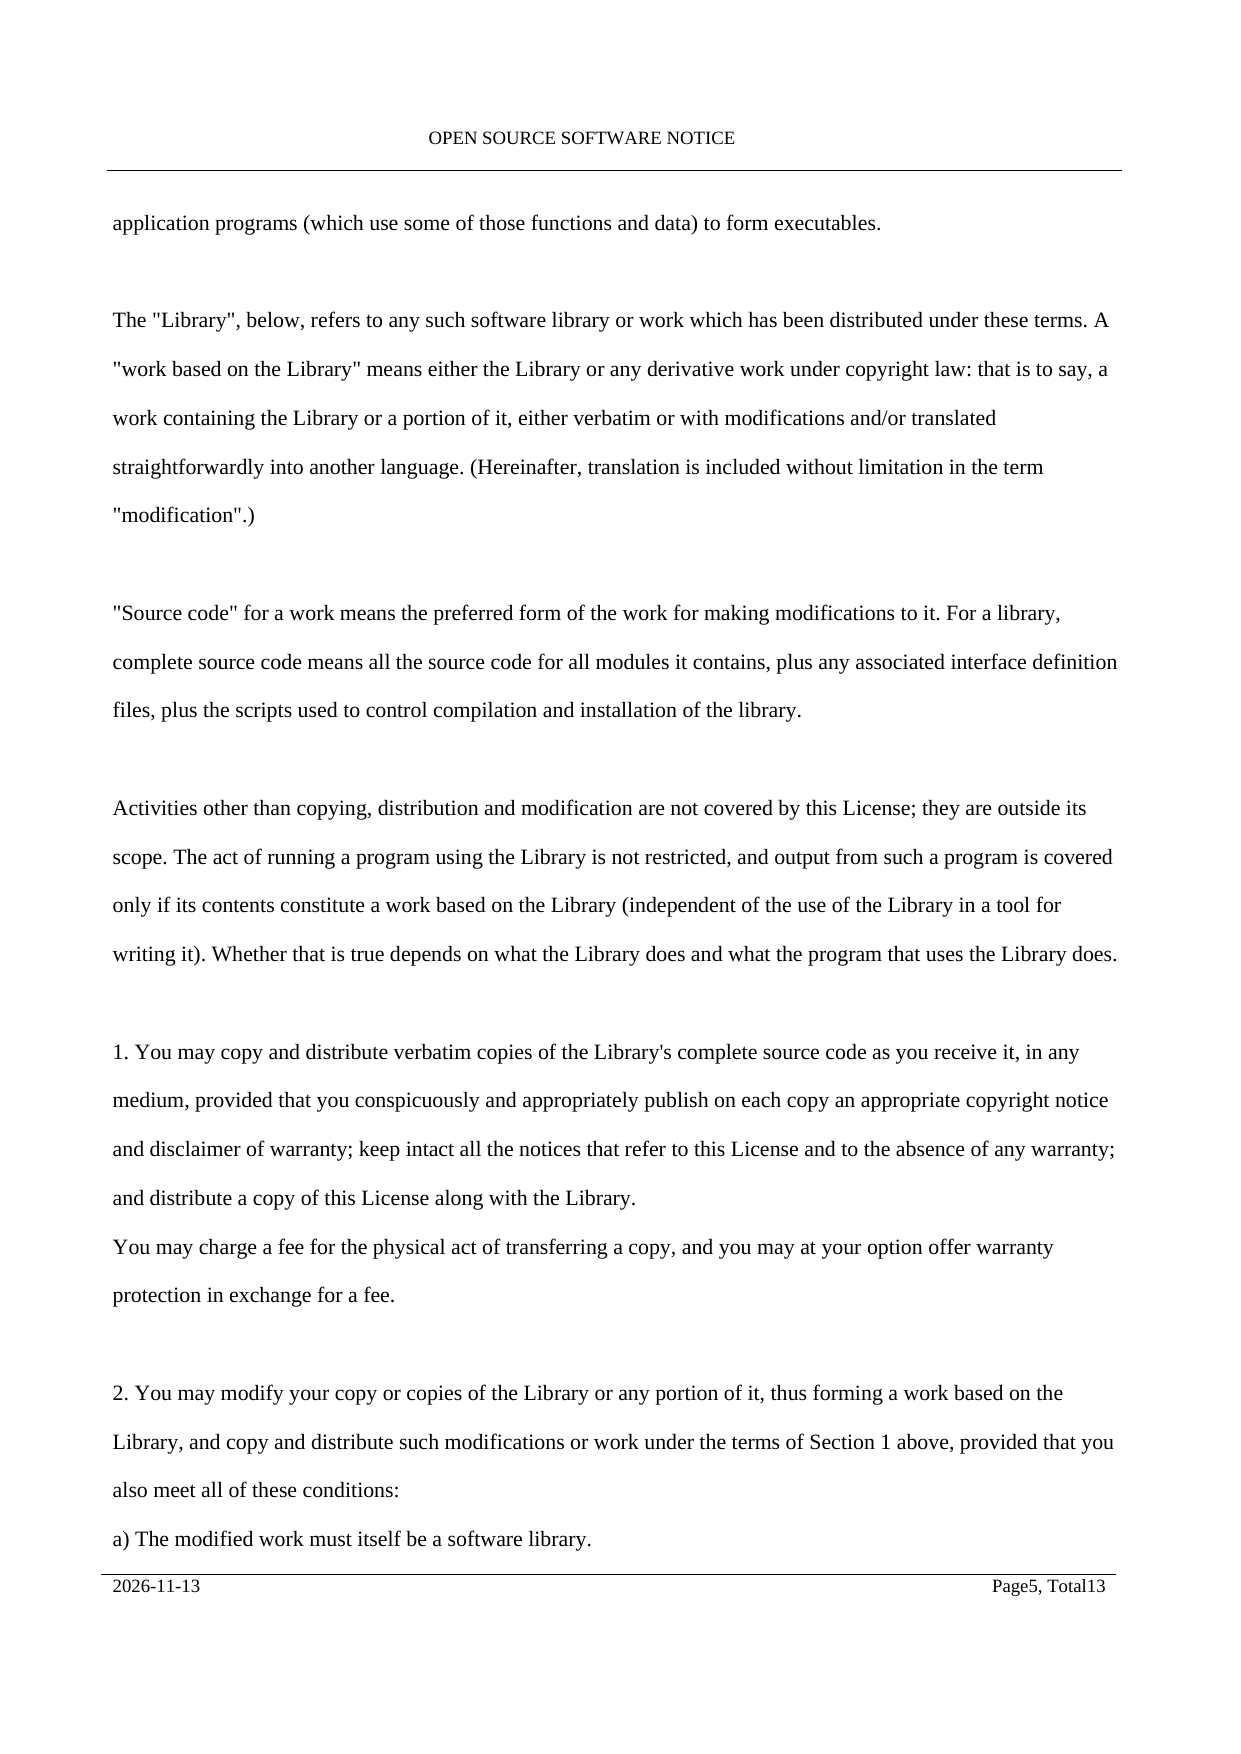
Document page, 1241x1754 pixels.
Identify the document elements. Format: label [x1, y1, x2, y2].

text [112, 206, 1128, 1555]
